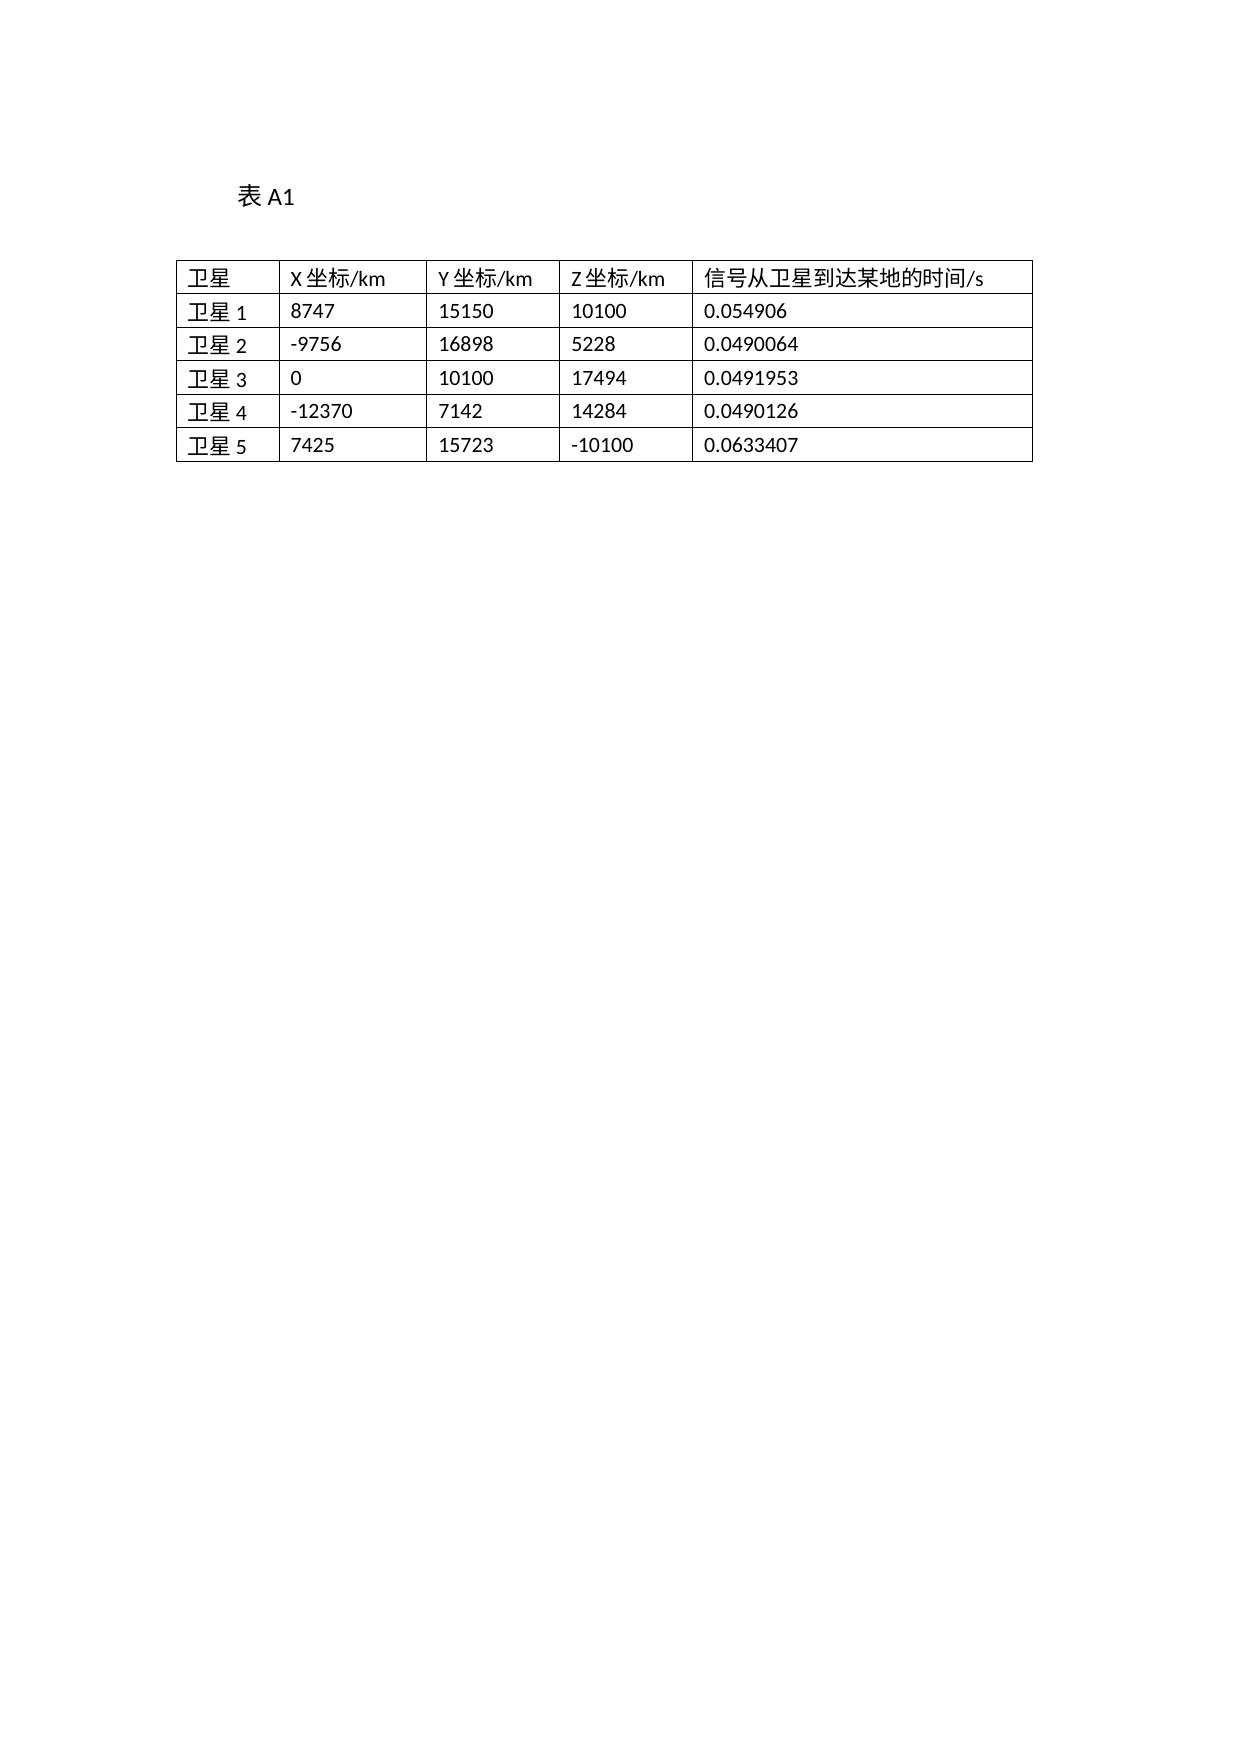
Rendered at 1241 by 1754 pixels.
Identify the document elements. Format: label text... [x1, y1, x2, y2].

table_cell -10100 [560, 428, 692, 461]
table_cell 卫星4 [177, 395, 279, 427]
table_header X坐标/km [280, 261, 426, 293]
table_cell -12370 [280, 395, 426, 427]
table_header Z坐标/km [560, 261, 692, 293]
table_cell 15723 [427, 428, 559, 461]
table_cell -9756 [280, 328, 426, 360]
table_cell 7425 [280, 428, 426, 461]
table_header 信号从卫星到达某地的时间/s [693, 261, 1032, 293]
table_cell 卫星3 [177, 361, 279, 394]
table_cell 0.0633407 [693, 428, 1032, 461]
table_cell 5228 [560, 328, 692, 360]
table_cell 卫星2 [177, 328, 279, 360]
table_cell 17494 [560, 361, 692, 394]
table_cell 0.0491953 [693, 361, 1032, 394]
table_cell 0.0490064 [693, 328, 1032, 360]
table_cell 16898 [427, 328, 559, 360]
table_header Y坐标/km [427, 261, 559, 293]
table_cell 8747 [280, 294, 426, 327]
text 表A1 [187, 162, 1053, 227]
table_cell 卫星1 [177, 294, 279, 327]
table_cell 10100 [427, 361, 559, 394]
table_cell 7142 [427, 395, 559, 427]
table_cell 0 [280, 361, 426, 394]
table_cell 10100 [560, 294, 692, 327]
table_cell 15150 [427, 294, 559, 327]
table_cell 0.054906 [693, 294, 1032, 327]
table_header 卫星 [177, 261, 279, 293]
table_cell 0.0490126 [693, 395, 1032, 427]
table_cell 14284 [560, 395, 692, 427]
table_cell 卫星5 [177, 428, 279, 461]
